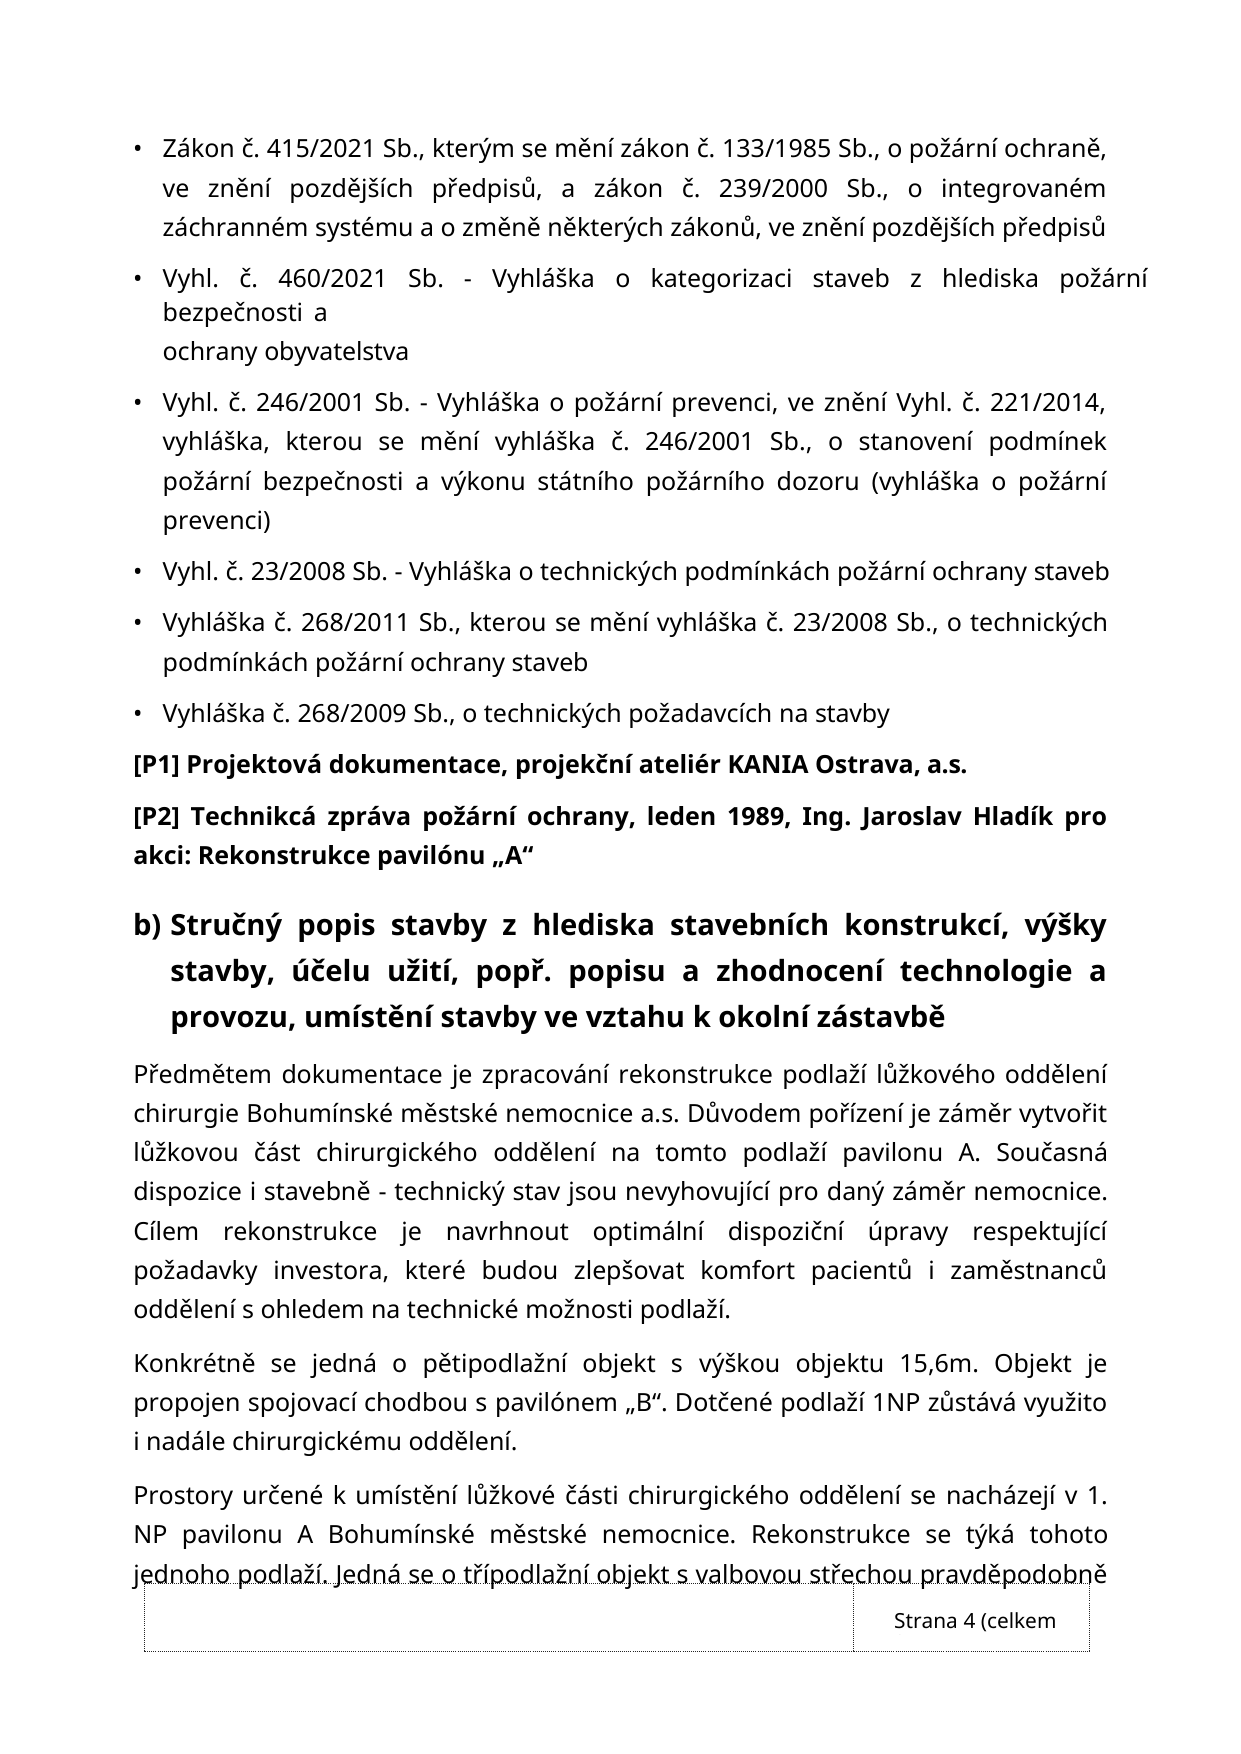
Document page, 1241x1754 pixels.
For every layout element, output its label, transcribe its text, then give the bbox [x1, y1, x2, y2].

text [133, 1478, 1108, 1590]
list Zákon č. 415/2021 Sb., kterým se mění zákon č. 133/1985 Sb., o požární ochraně, ve znění pozdějších předpisů, a zákon č. 239/2000 Sb., o integrovaném záchranném systému a o změně některých zákonů, ve znění pozdějších předpisů [133, 131, 1108, 243]
text [P1] Projektová dokumentace, projekční ateliér KANIA Ostrava, a.s. [133, 747, 1148, 781]
list Vyhl. č. 246/2001 Sb. - Vyhláška o požární prevenci, ve znění Vyhl. č. 221/2014, vyhláška, kterou se mění vyhláška č. 246/2001 Sb., o stanovení podmínek požární bezpečnosti a výkonu státního požárního dozoru (vyhláška o požární prevenci) [133, 385, 1108, 536]
list Vyhláška č. 268/2011 Sb., kterou se mění vyhláška č. 23/2008 Sb., o technických podmínkách požární ochrany staveb [133, 605, 1108, 678]
text ochrany obyvatelstva [162, 334, 1148, 368]
text Konkrétně se jedná o pětipodlažní objekt s výškou objektu 15,6m. Objekt je propojen spojovací chodbou s pavilónem „B“. Dotčené podlaží 1NP zůstává využito i nadále chirurgickému oddělení. [133, 1346, 1108, 1458]
list Vyhl. č. 460/2021 Sb. - Vyhláška o kategorizaci staveb z hlediska požární bezpečnosti a [133, 261, 1148, 329]
text Předmětem dokumentace je zpracování rekonstrukce podlaží lůžkového oddělení chirurgie Bohumínské městské nemocnice a.s. Důvodem pořízení je záměr vytvořit lůžkovou část chirurgického oddělení na tomto podlaží pavilonu A. Současná dispozice i stavebně - technický stav jsou nevyhovující pro daný záměr nemocnice. Cílem rekonstrukce je navrhnout optimální dispoziční úpravy respektující požadavky investora, které budou zlepšovat komfort pacientů i zaměstnanců oddělení s ohledem na technické možnosti podlaží. [133, 1056, 1108, 1326]
text [P2] Technikcá zpráva požární ochrany, leden 1989, Ing. Jaroslav Hladík pro akci: Rekonstrukce pavilónu „A“ [133, 798, 1108, 872]
list Vyhl. č. 23/2008 Sb. - Vyhláška o technických podmínkách požární ochrany staveb [133, 554, 1148, 588]
subtitle Stručný popis stavby z hlediska stavebních konstrukcí, výšky stavby, účelu užití, popř. popisu a zhodnocení technologie a provozu, umístění stavby ve vztahu k okolní zástavbě [133, 904, 1108, 1036]
list Vyhláška č. 268/2009 Sb., o technických požadavcích na stavby [133, 696, 1148, 730]
